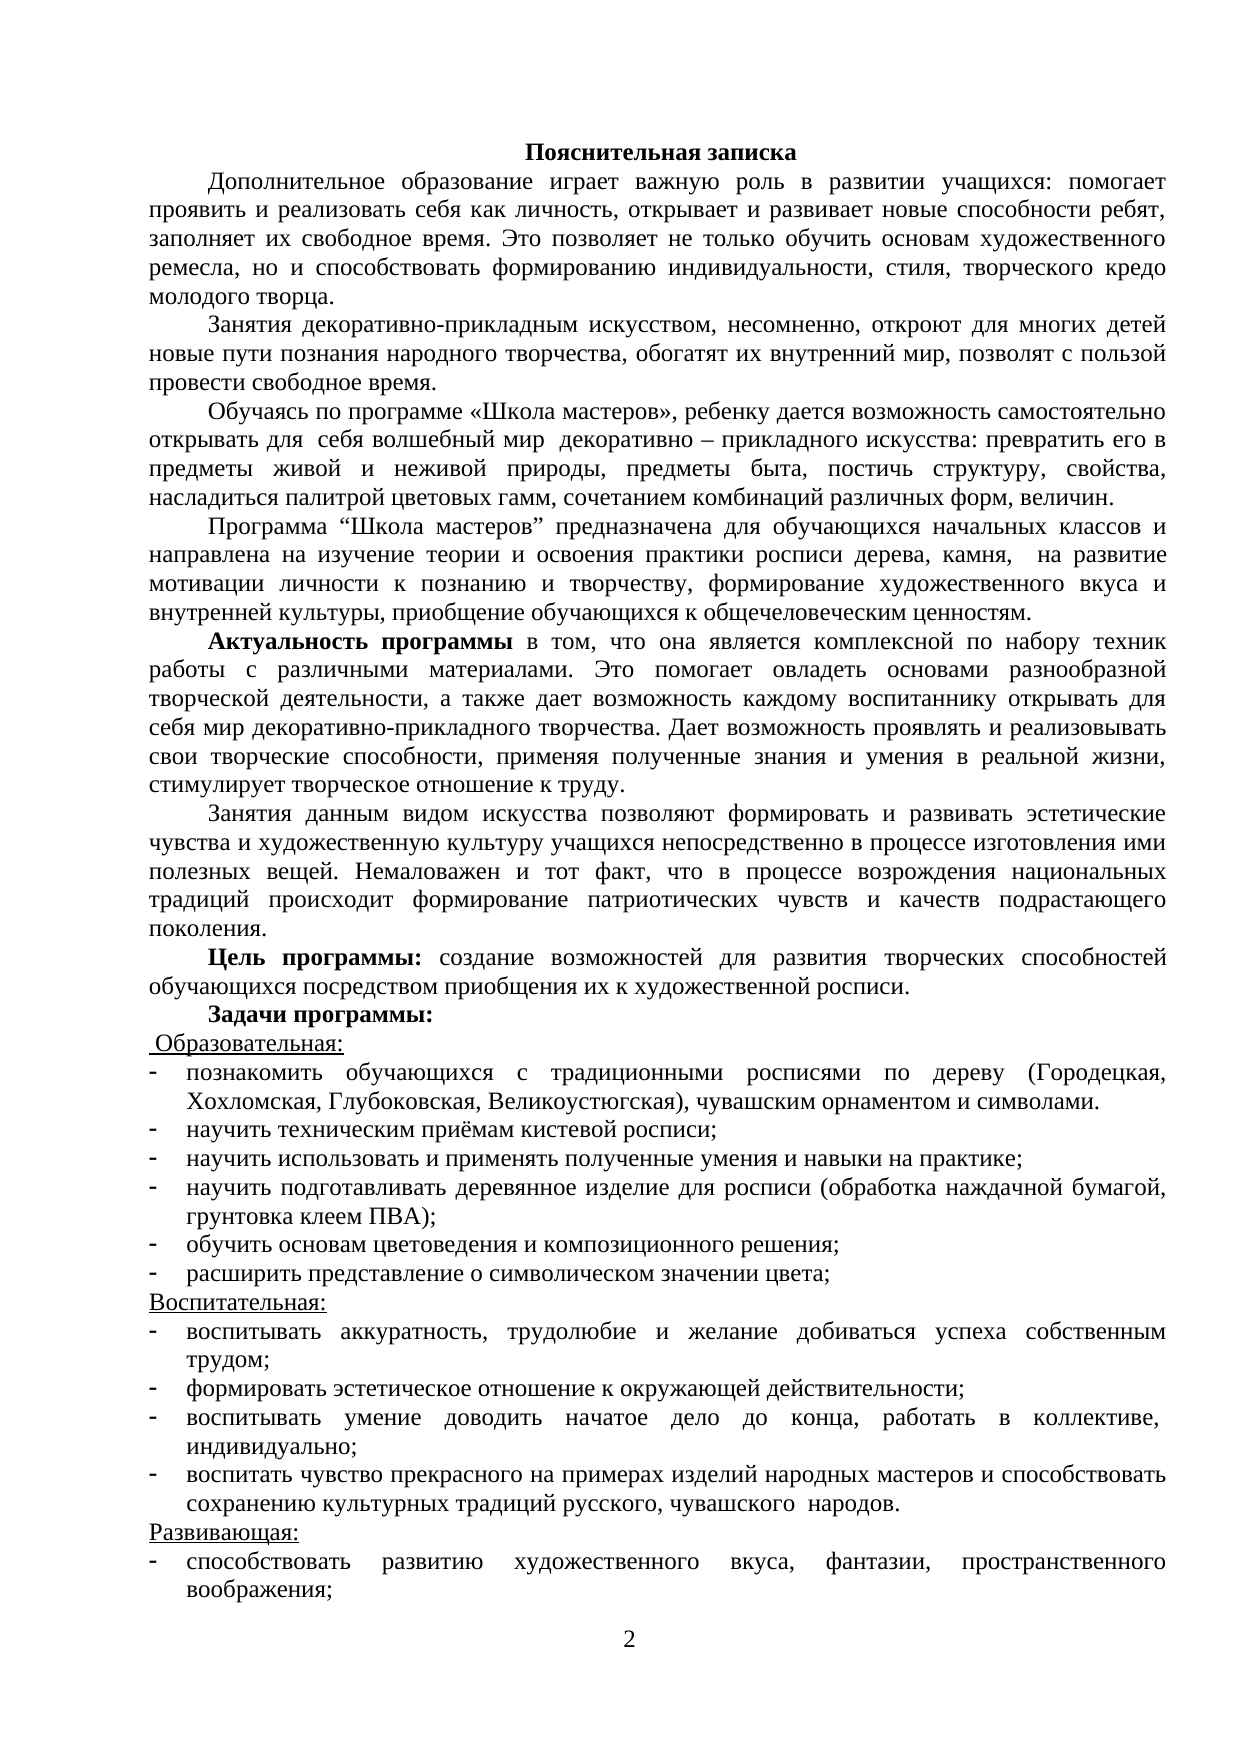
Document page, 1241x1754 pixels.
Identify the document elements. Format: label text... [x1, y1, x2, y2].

list научить подготавливать деревянное изделие для росписи (обработка наждачной бумагой, грунтовка клеем ПВА); [149, 1172, 1167, 1229]
list воспитать чувство прекрасного на примерах изделий народных мастеров и способствовать сохранению культурных традиций русского, чувашского народов. [149, 1459, 1167, 1517]
text Развивающая: [89, 1517, 1167, 1546]
text Программа “Школа мастеров” предназначена для обучающихся начальных классов и направлена на изучение теории и освоения практики росписи дерева, камня, на развитие мотивации личности к познанию и творчеству, формирование художественного вкуса и внутренней культуры, приобщение обучающихся к общечеловеческим ценностям. [149, 511, 1167, 626]
list воспитывать умение доводить начатое дело до конца, работать в коллективе, индивидуально; [149, 1402, 1167, 1459]
text Дополнительное образование играет важную роль в развитии учащихся: помогает проявить и реализовать себя как личность, открывает и развивает новые способности ребят, заполняет их свободное время. Это позволяет не только обучить основам художественного ремесла, но и способствовать формированию индивидуальности, стиля, творческого кредо молодого творца. [149, 166, 1167, 309]
text Обучаясь по программе «Школа мастеров», ребенку дается возможность самостоятельно открывать для себя волшебный мир декоративно – прикладного искусства: превратить его в предметы живой и неживой природы, предметы быта, постичь структуру, свойства, насладиться палитрой цветовых гамм, сочетанием комбинаций различных форм, величин. [149, 396, 1167, 511]
list расширить представление о символическом значении цвета; [149, 1258, 1167, 1287]
list научить использовать и применять полученные умения и навыки на практике; [149, 1143, 1167, 1172]
text Актуальность программы в том, что она является комплексной по набору техник работы с различными материалами. Это помогает овладеть основами разнообразной творческой деятельности, а также дает возможность каждому воспитаннику открывать для себя мир декоративно-прикладного творчества. Дает возможность проявлять и реализовывать свои творческие способности, применяя полученные знания и умения в реальной жизни, стимулирует творческое отношение к труду. [149, 626, 1167, 798]
text Образовательная: [89, 1028, 1167, 1057]
text Задачи программы: [149, 999, 1167, 1028]
text Воспитательная: [127, 1287, 1167, 1316]
list познакомить обучающихся с традиционными росписями по дереву (Городецкая, Хохломская, Глубоковская, Великоустюгская), чувашским орнаментом и символами. [149, 1057, 1167, 1114]
list формировать эстетическое отношение к окружающей действительности; [149, 1373, 1167, 1402]
text Пояснительная записка [89, 137, 1232, 166]
text Цель программы: создание возможностей для развития творческих способностей обучающихся посредством приобщения их к художественной росписи. [149, 942, 1167, 999]
list обучить основам цветоведения и композиционного решения; [149, 1229, 1167, 1258]
text Занятия данным видом искусства позволяют формировать и развивать эстетические чувства и художественную культуру учащихся непосредственно в процессе изготовления ими полезных вещей. Немаловажен и тот факт, что в процессе возрождения национальных традиций происходит формирование патриотических чувств и качеств подрастающего поколения. [149, 798, 1167, 942]
text Занятия декоративно-прикладным искусством, несомненно, откроют для многих детей новые пути познания народного творчества, обогатят их внутренний мир, позволят с пользой провести свободное время. [149, 309, 1167, 396]
list воспитывать аккуратность, трудолюбие и желание добиваться успеха собственным трудом; [149, 1316, 1167, 1373]
list научить техническим приёмам кистевой росписи; [149, 1114, 1167, 1143]
list способствовать развитию художественного вкуса, фантазии, пространственного воображения; [149, 1546, 1167, 1603]
